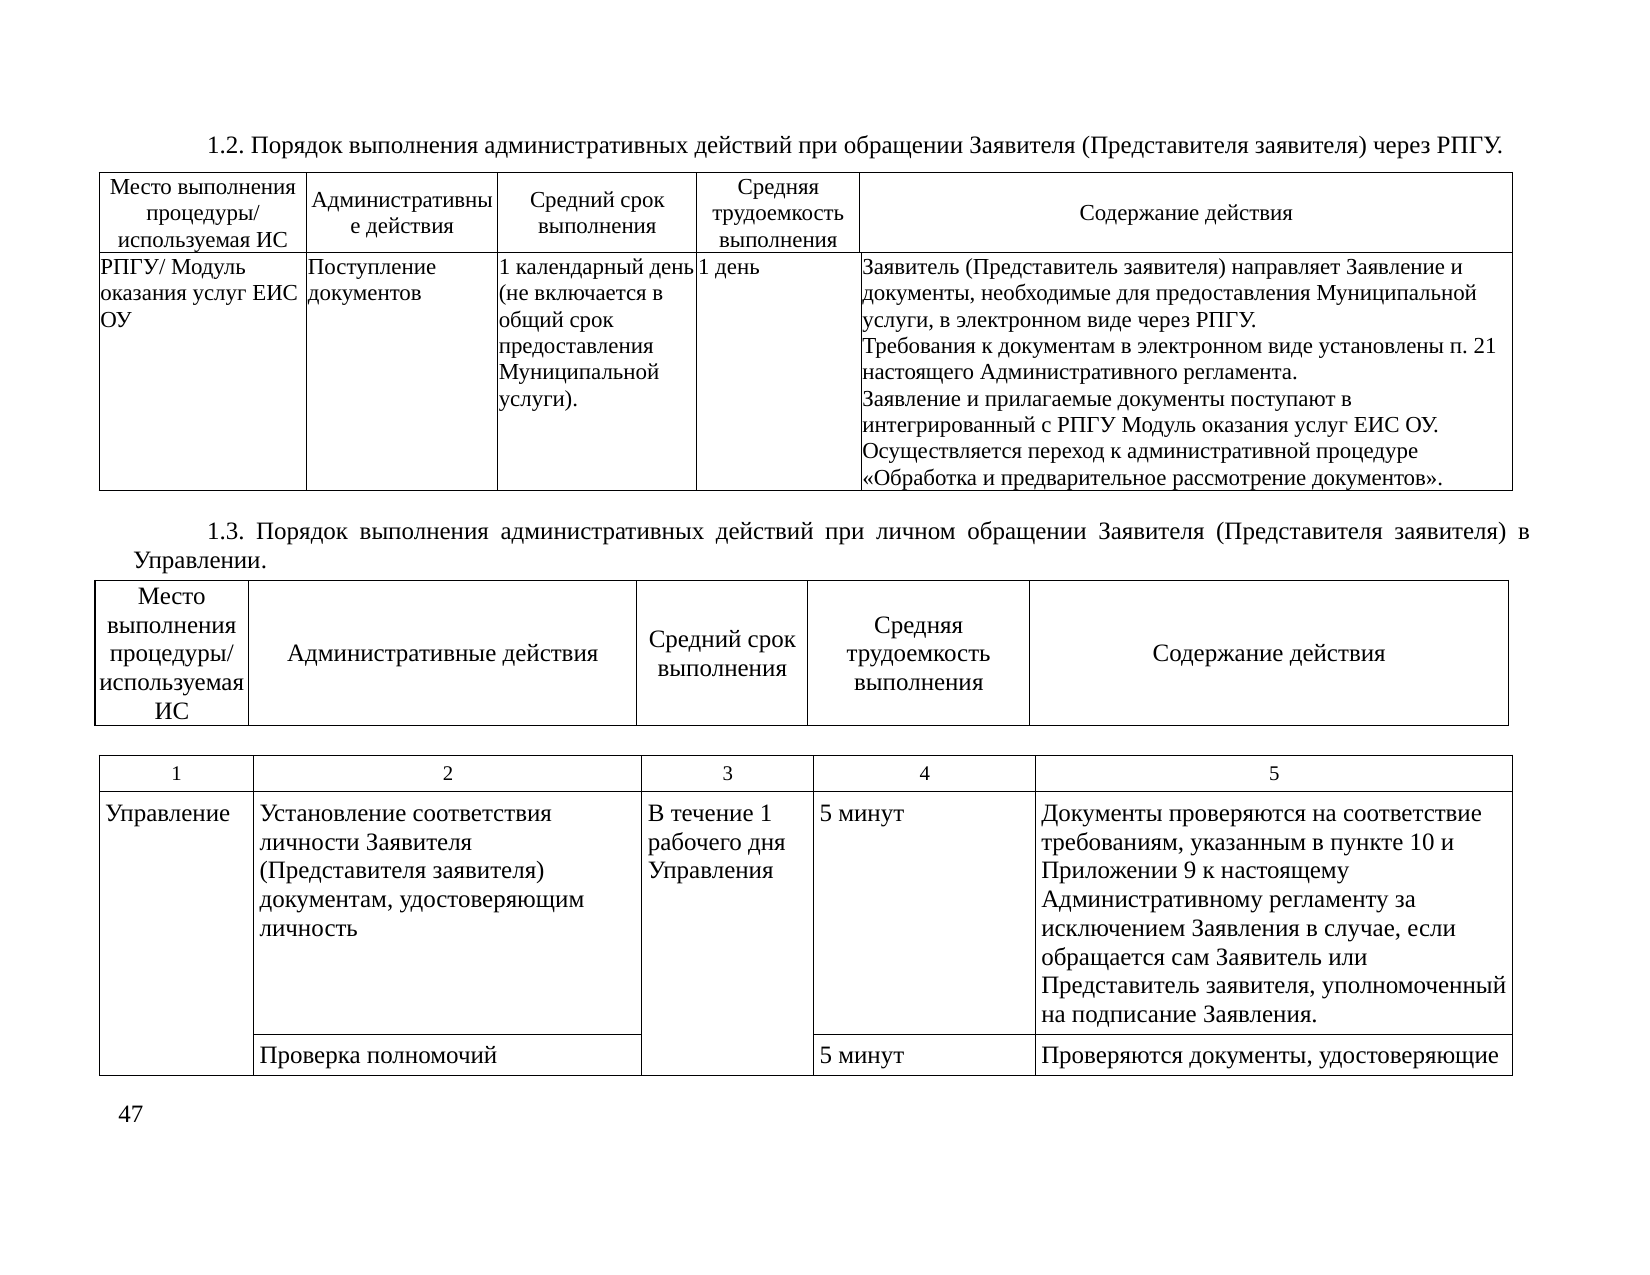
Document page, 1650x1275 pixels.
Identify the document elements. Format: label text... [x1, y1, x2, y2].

table_cell 5 минут [814, 1035, 1035, 1075]
table_header Содержание действия [1030, 581, 1508, 725]
table_header Место выполнения процедуры/ используемая ИС [100, 173, 306, 252]
table_cell Документы проверяются на соответствие требованиям, указанным в пункте 10 и Приложении 9 к настоящему Административному регламенту за исключением Заявления в случае, если обращается сам Заявитель или Представитель заявителя, уполномоченный на подписание Заявления. [1036, 792, 1512, 1034]
table_header 4 [814, 756, 1035, 791]
table_header Административные действия [307, 173, 497, 252]
table_cell 1 день [697, 253, 861, 490]
table_cell Поступление документов [307, 253, 497, 490]
table_header 3 [642, 756, 813, 791]
table_cell В течение 1 рабочего дня Управления [642, 792, 813, 1075]
table_header Средний срок выполнения [637, 581, 807, 725]
table_header 5 [1036, 756, 1512, 791]
table_header Место выполнения процедуры/ используемая ИС [96, 581, 248, 725]
table_cell 5 минут [814, 792, 1035, 1034]
table_header Средняя трудоемкость выполнения [808, 581, 1029, 725]
table_header Средний срок выполнения [498, 173, 696, 252]
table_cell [1036, 1035, 1512, 1075]
table_cell Установление соответствия личности Заявителя (Представителя заявителя) документам, удостоверяющим личность [254, 792, 641, 1034]
table_header Административные действия [249, 581, 636, 725]
table_header 1 [100, 756, 253, 791]
table_header 2 [254, 756, 641, 791]
table_header Средняя трудоемкость выполнения [697, 173, 859, 252]
text 1.3. Порядок выполнения административных действий при личном обращении Заявителя (Представителя заявителя) в Управлении. [133, 516, 1532, 574]
text 1.2. Порядок выполнения административных действий при обращении Заявителя (Представителя заявителя) через РПГУ. [207, 131, 1532, 159]
table_cell РПГУ/ Модуль оказания услуг ЕИС ОУ [100, 253, 306, 490]
table_cell Заявитель (Представитель заявителя) направляет Заявление и документы, необходимые для предоставления Муниципальной услуги, в электронном виде через РПГУ. Требования к документам в электронном виде установлены п. 21 настоящего Административного регламента. Заявление и прилагаемые документы поступают в интегрированный с РПГУ Модуль оказания услуг ЕИС ОУ. Осуществляется переход к административной процедуре «Обработка и предварительное рассмотрение документов». [862, 253, 1512, 490]
table_cell 1 календарный день (не включается в общий срок предоставления Муниципальной услуги). [498, 253, 696, 490]
table_cell Управление [100, 792, 253, 1075]
table_header Содержание действия [860, 173, 1512, 252]
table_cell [254, 1035, 641, 1075]
